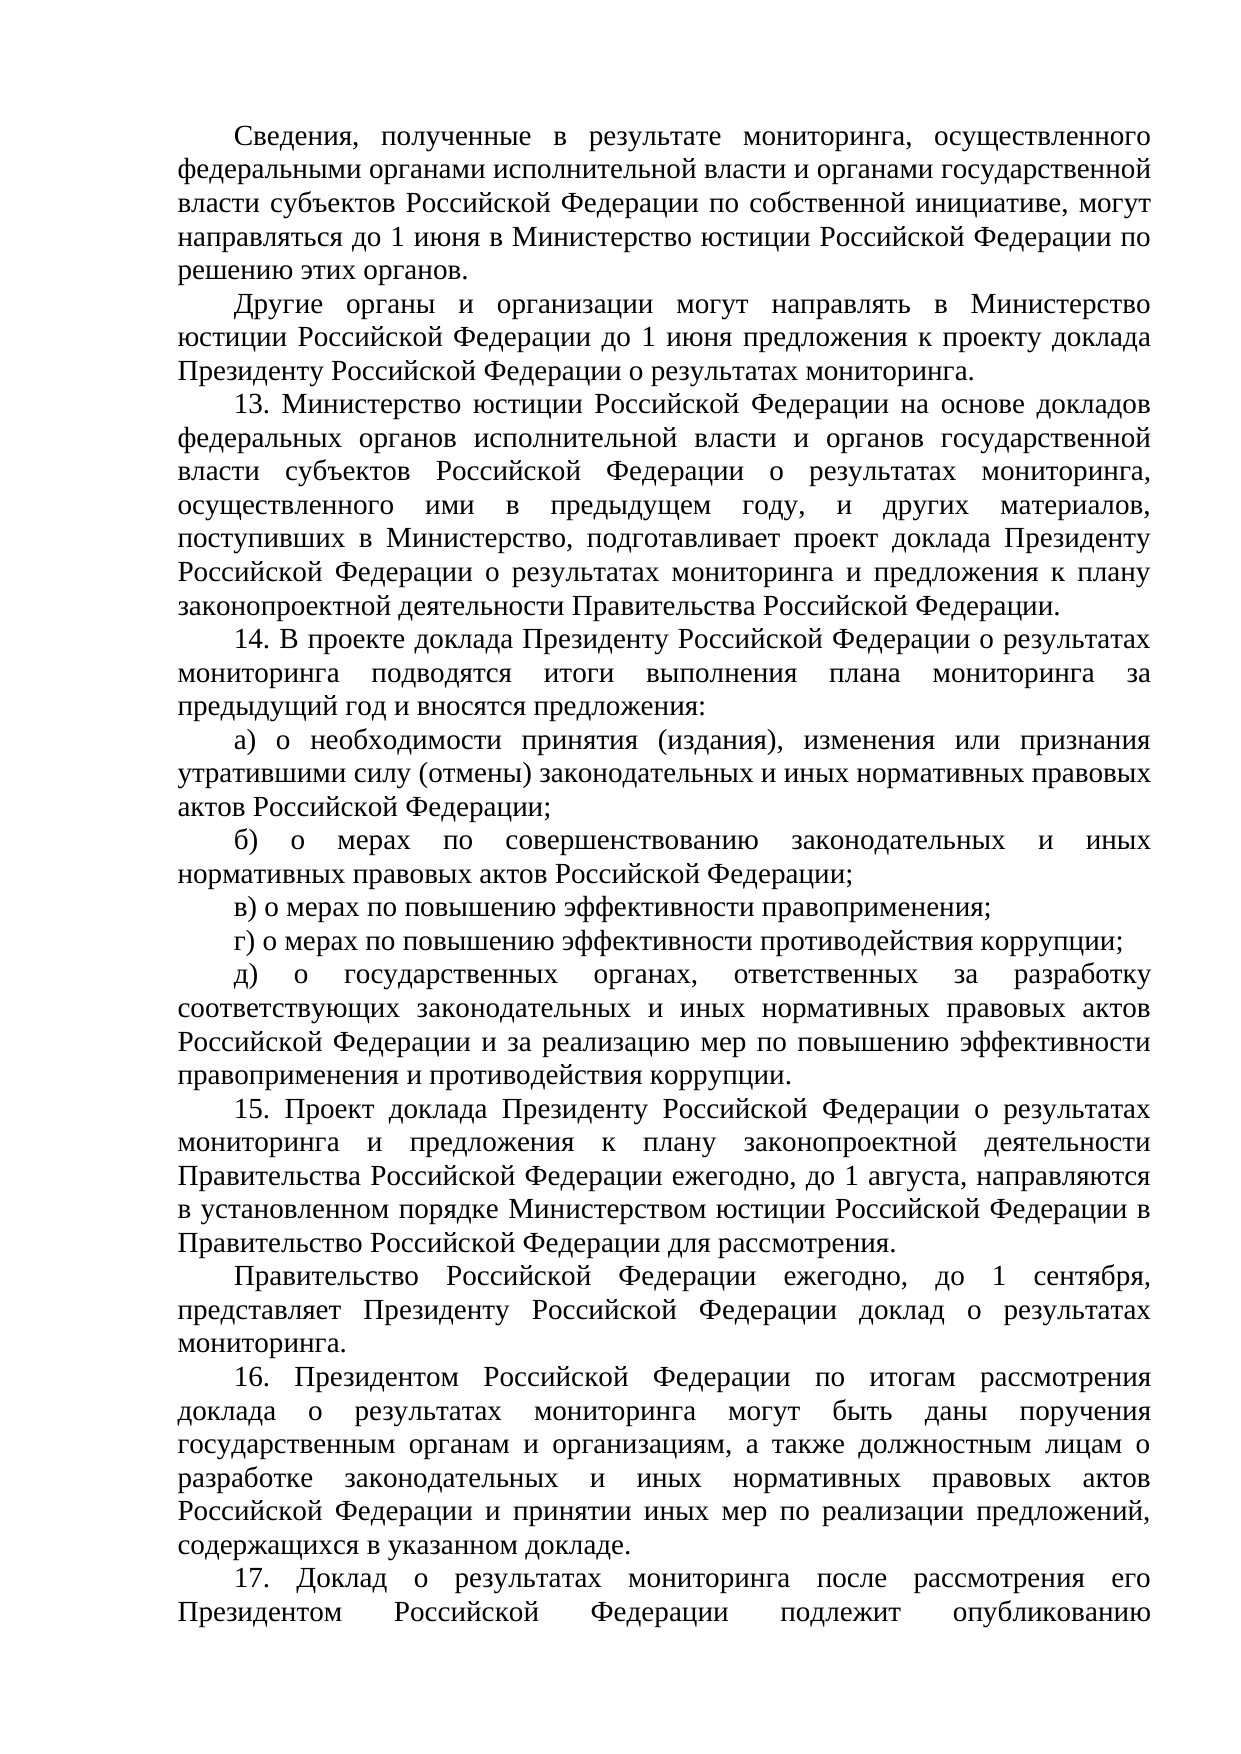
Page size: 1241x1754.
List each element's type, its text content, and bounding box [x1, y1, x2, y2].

text 15. Проект доклада Президенту Российской Федерации о результатах мониторинга и предложения к плану законопроектной деятельности Правительства Российской Федерации ежегодно, до 1 августа, направляются в установленном порядке Министерством юстиции Российской Федерации в Правительство Российской Федерации для рассмотрения. [177, 1091, 1152, 1258]
text 13. Министерство юстиции Российской Федерации на основе докладов федеральных органов исполнительной власти и органов государственной власти субъектов Российской Федерации о результатах мониторинга, осуществленного ими в предыдущем году, и других материалов, поступивших в Министерство, подготавливает проект доклада Президенту Российской Федерации о результатах мониторинга и предложения к плану законопроектной деятельности Правительства Российской Федерации. [177, 386, 1152, 621]
text в) о мерах по повышению эффективности правоприменения; [177, 889, 1152, 923]
text Другие органы и организации могут направлять в Министерство юстиции Российской Федерации до 1 июня предложения к проекту доклада Президенту Российской Федерации о результатах мониторинга. [177, 286, 1152, 386]
text г) о мерах по повышению эффективности противодействия коррупции; [177, 923, 1152, 957]
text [177, 1560, 1152, 1627]
text Правительство Российской Федерации ежегодно, до 1 сентября, представляет Президенту Российской Федерации доклад о результатах мониторинга. [177, 1258, 1152, 1359]
text б) о мерах по совершенствованию законодательных и иных нормативных правовых актов Российской Федерации; [177, 822, 1152, 889]
text а) о необходимости принятия (издания), изменения или признания утратившими силу (отмены) законодательных и иных нормативных правовых актов Российской Федерации; [177, 722, 1152, 822]
text 16. Президентом Российской Федерации по итогам рассмотрения доклада о результатах мониторинга могут быть даны поручения государственным органам и организациям, а также должностным лицам о разработке законодательных и иных нормативных правовых актов Российской Федерации и принятии иных мер по реализации предложений, содержащихся в указанном докладе. [177, 1359, 1152, 1560]
text 14. В проекте доклада Президенту Российской Федерации о результатах мониторинга подводятся итоги выполнения плана мониторинга за предыдущий год и вносятся предложения: [177, 621, 1152, 722]
text Сведения, полученные в результате мониторинга, осуществленного федеральными органами исполнительной власти и органами государственной власти субъектов Российской Федерации по собственной инициативе, могут направляться до 1 июня в Министерство юстиции Российской Федерации по решению этих органов. [177, 118, 1152, 286]
text д) о государственных органах, ответственных за разработку соответствующих законодательных и иных нормативных правовых актов Российской Федерации и за реализацию мер по повышению эффективности правоприменения и противодействия коррупции. [177, 957, 1152, 1091]
